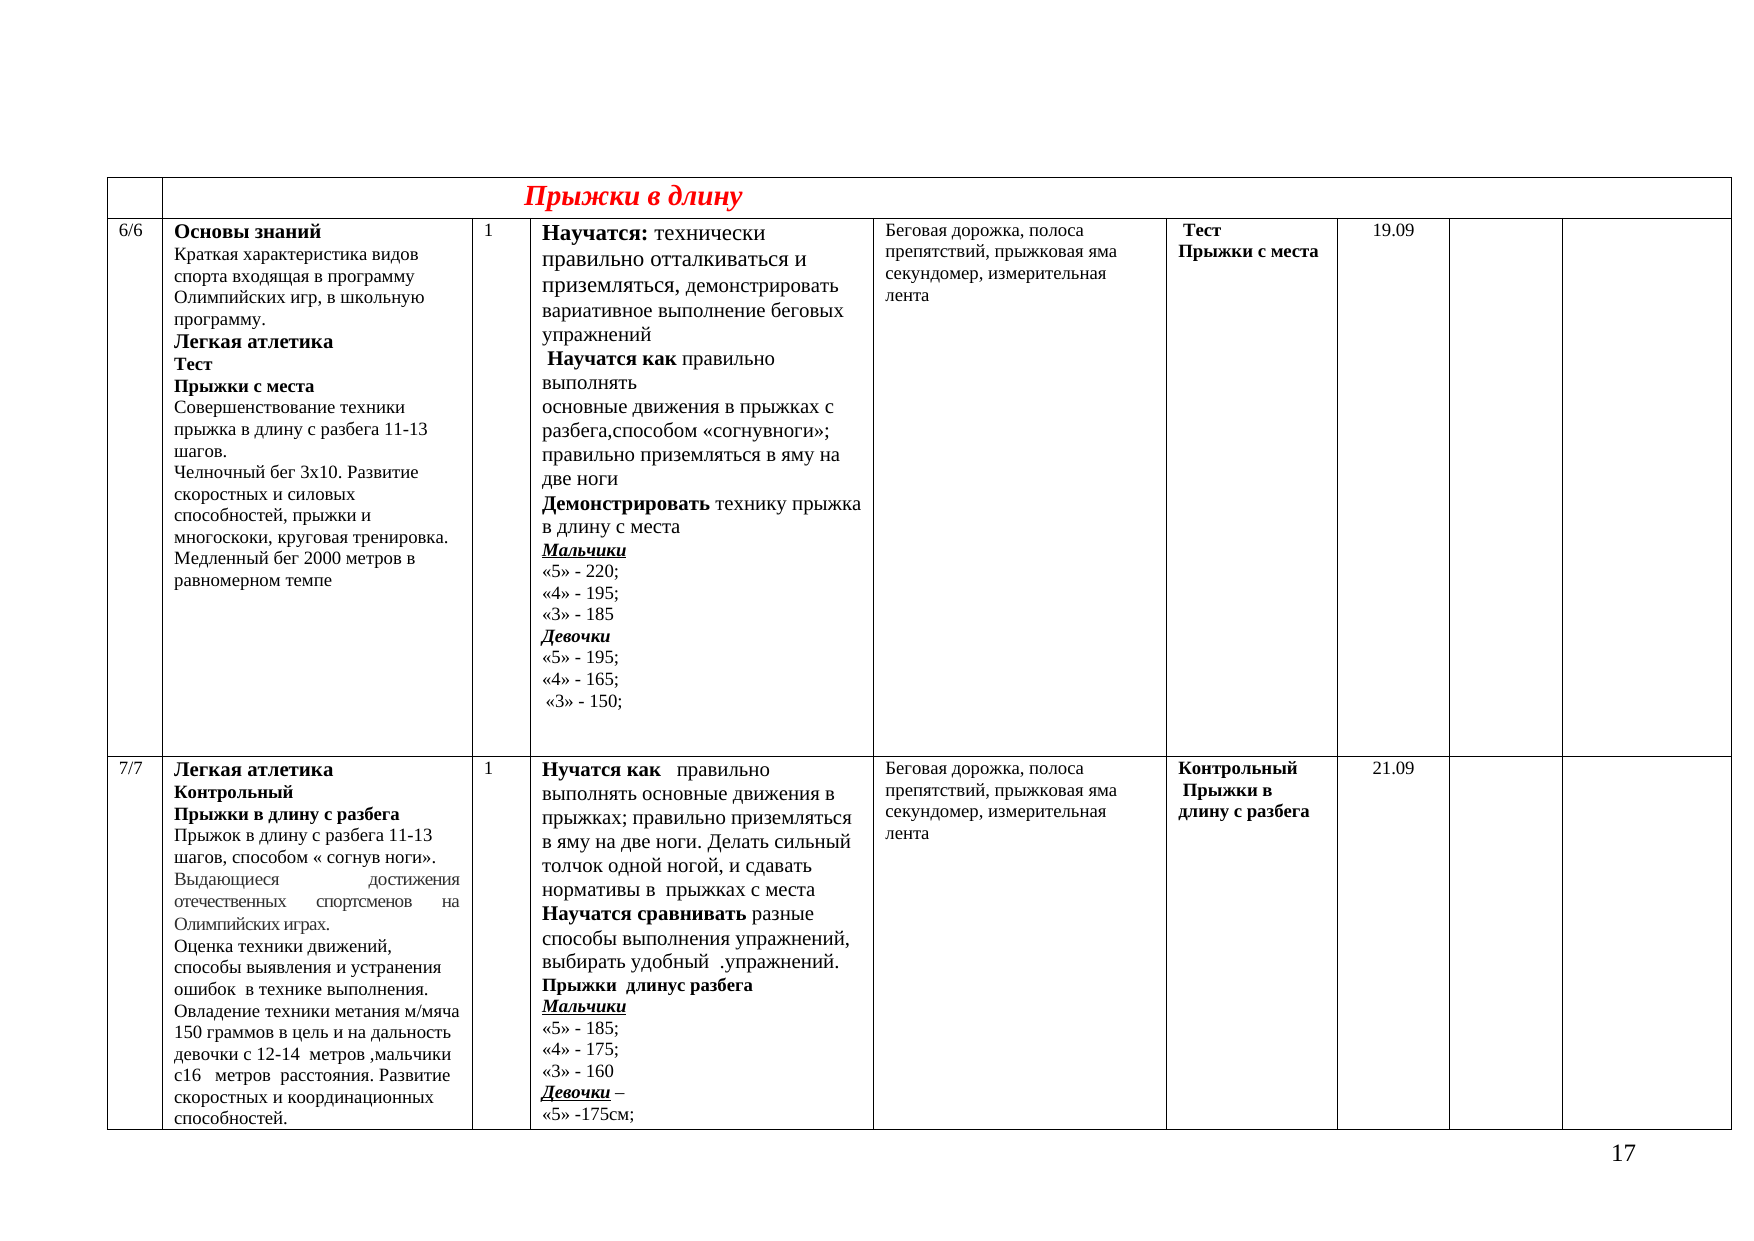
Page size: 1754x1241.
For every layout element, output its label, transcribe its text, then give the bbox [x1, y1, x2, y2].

table_cell Научатся: технически правильно отталкиваться и приземляться, демонстрировать вариативное выполнение беговых упражнений Научатся как правильно выполнять основные движения в прыжках с разбега,способом «согнувноги»; правильно приземляться в яму на две ноги Демонстрировать технику прыжка в длину с места Мальчики «5» - 220; «4» - 195; «3» - 185 Девочки «5» - 195; «4» - 165; «3» - 150; [531, 219, 873, 756]
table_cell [163, 757, 472, 1129]
table_cell 6/6 [108, 219, 162, 756]
table_cell [1563, 757, 1731, 1129]
table_cell Прыжки в длину [163, 178, 1731, 218]
table_cell 7/7 [108, 757, 162, 1129]
table_cell 1 [473, 219, 530, 756]
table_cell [1167, 757, 1337, 1129]
table_cell [1450, 757, 1562, 1129]
table_cell [1563, 219, 1731, 756]
table_cell 1 [473, 757, 530, 1129]
table_cell [108, 178, 162, 218]
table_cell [874, 757, 1166, 1129]
table_cell [1450, 219, 1562, 756]
table_cell Тест Прыжки с места [1167, 219, 1337, 756]
table_cell 21.09 [1338, 757, 1449, 1129]
table_cell Основы знаний Краткая характеристика видов спорта входящая в программу Олимпийских игр, в школьную программу. Легкая атлетика Тест Прыжки с места Совершенствование техники прыжка в длину с разбега 11-13 шагов. Челночный бег 3х10. Развитие скоростных и силовых способностей, прыжки и многоскоки, круговая тренировка. Медленный бег 2000 метров в равномерном темпе [163, 219, 472, 756]
table_cell 19.09 [1338, 219, 1449, 756]
table_cell Беговая дорожка, полоса препятствий, прыжковая яма секундомер, измерительная лента [874, 219, 1166, 756]
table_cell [531, 757, 873, 1129]
